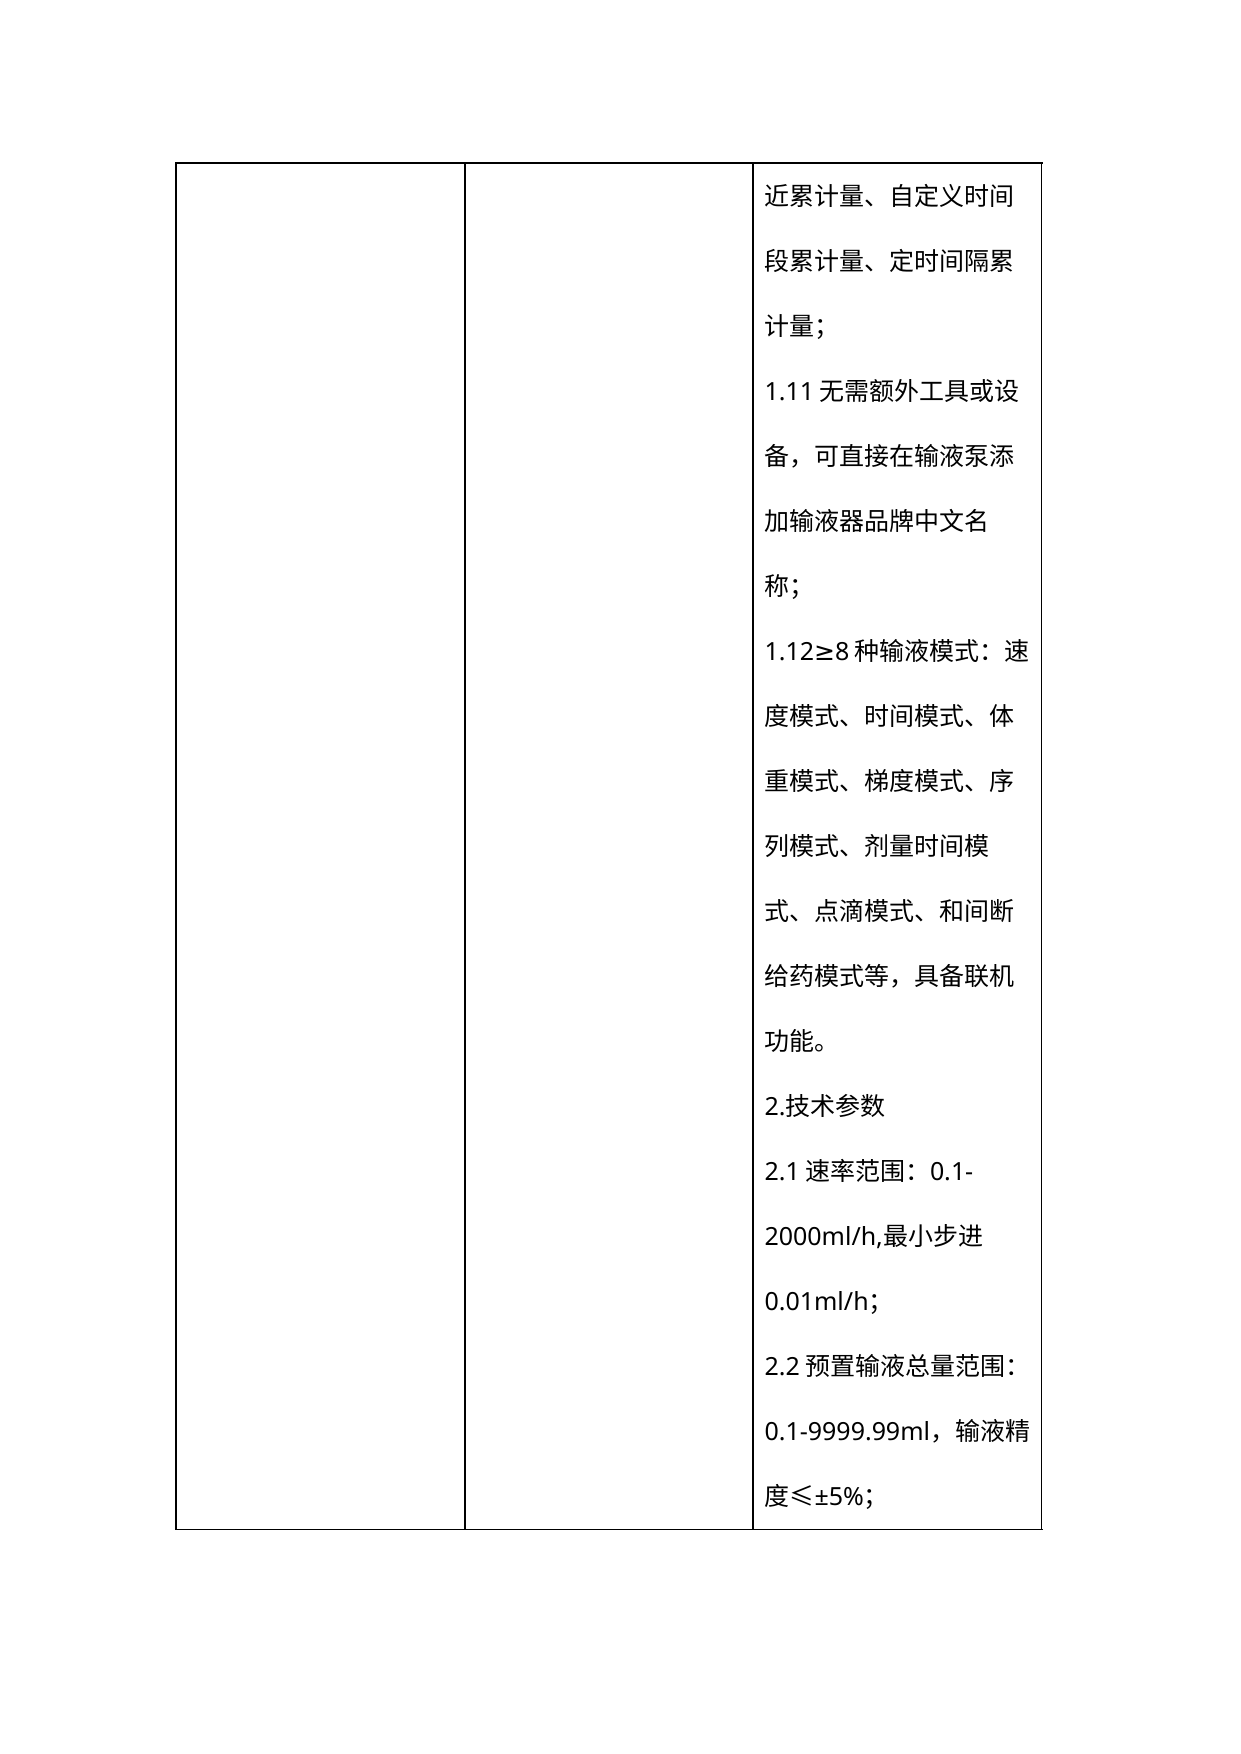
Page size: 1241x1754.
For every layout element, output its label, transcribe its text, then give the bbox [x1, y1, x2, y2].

table_cell 1 [466, 164, 752, 1528]
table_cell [754, 164, 1041, 1528]
table_cell [177, 164, 464, 1528]
